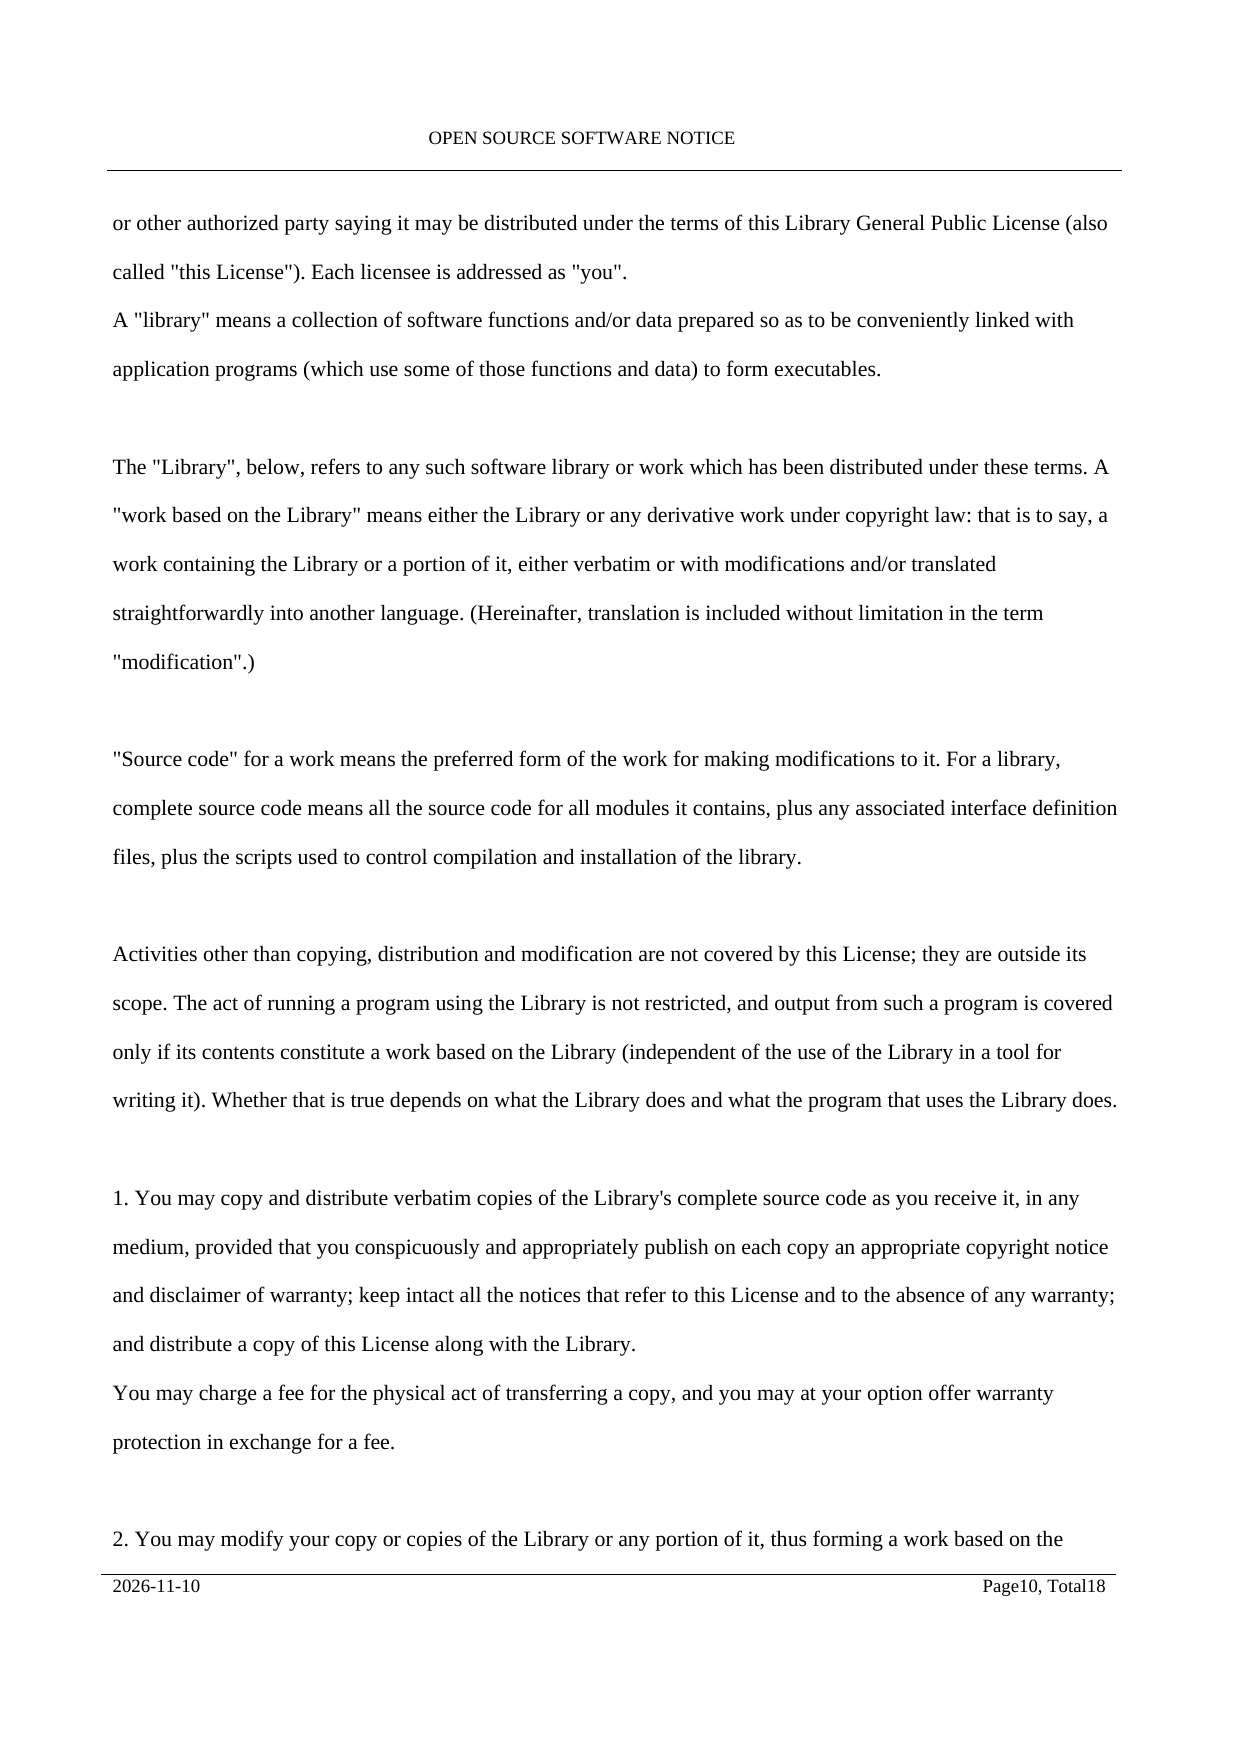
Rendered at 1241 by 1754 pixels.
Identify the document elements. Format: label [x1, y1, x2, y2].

text [112, 206, 1128, 1555]
